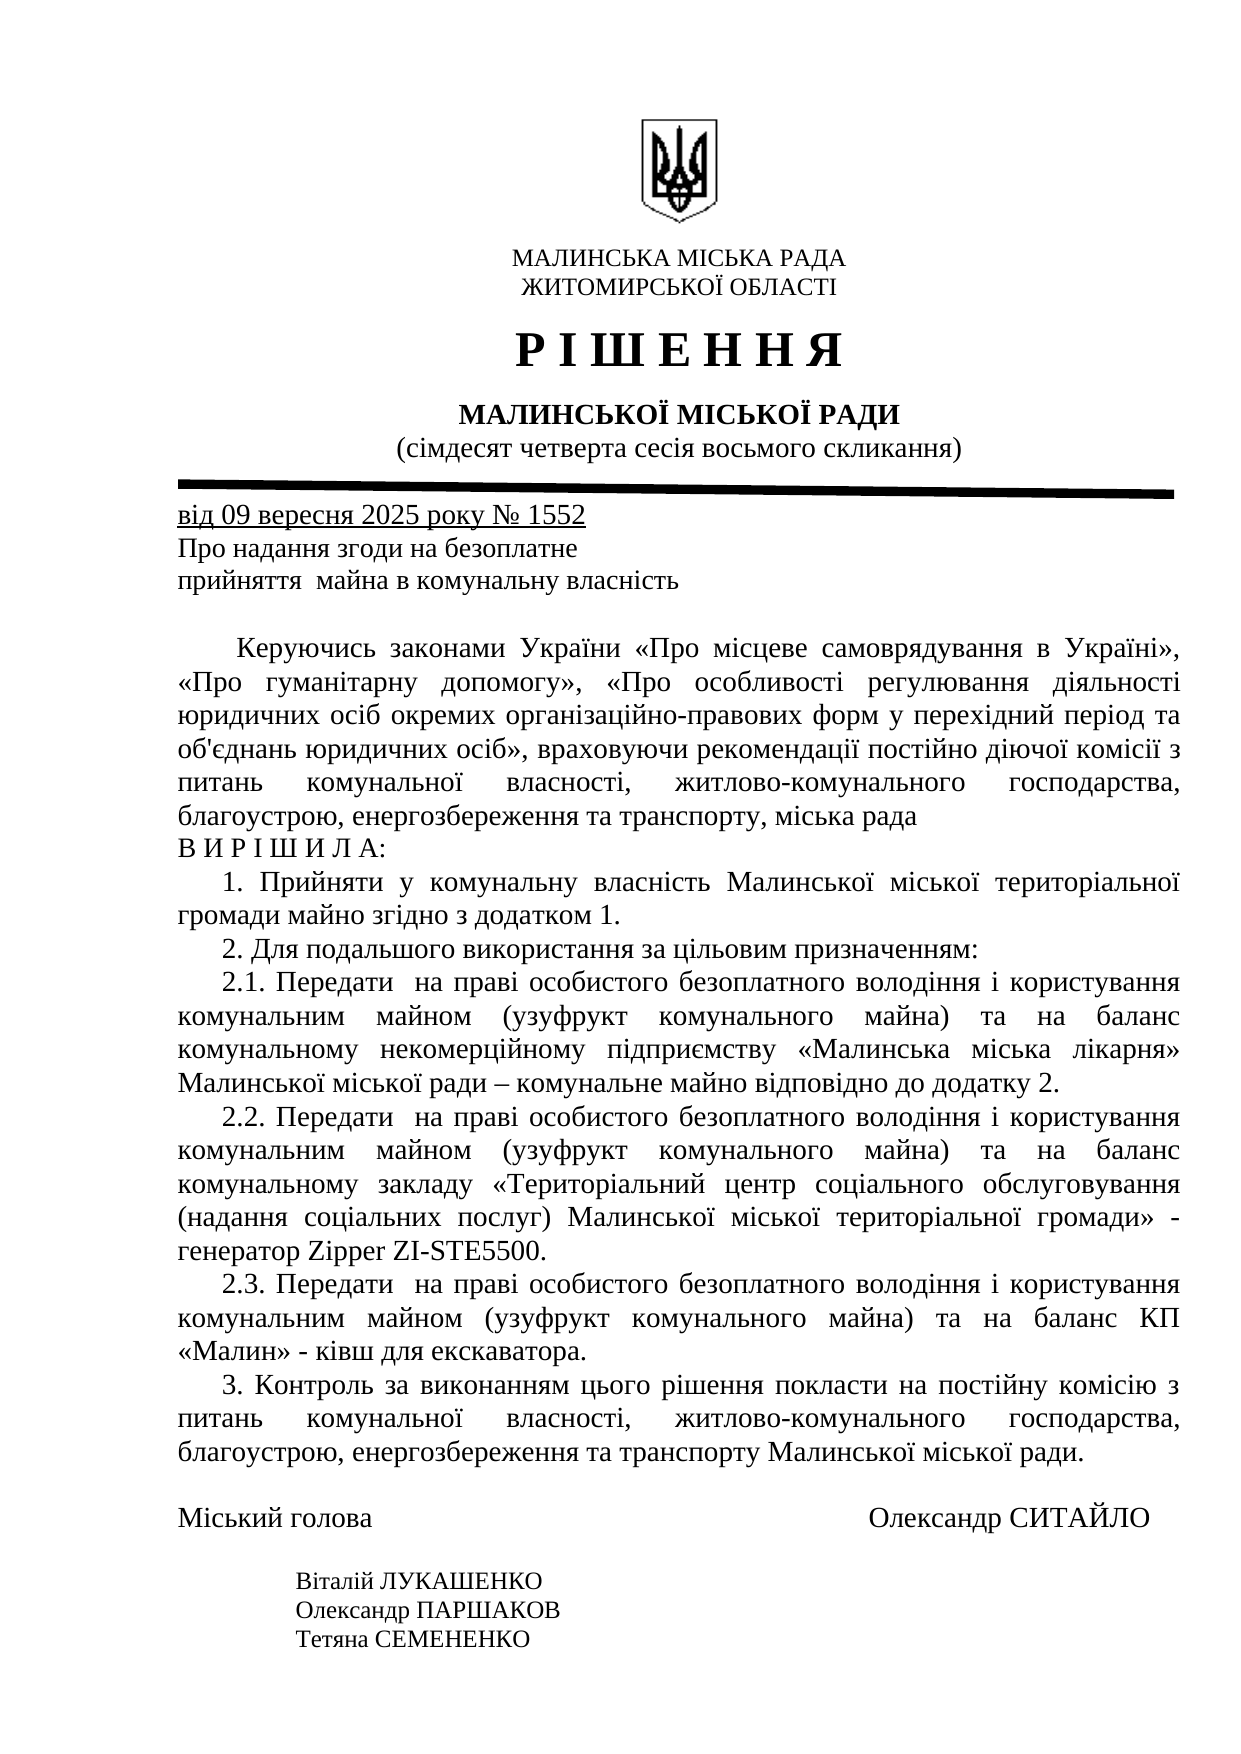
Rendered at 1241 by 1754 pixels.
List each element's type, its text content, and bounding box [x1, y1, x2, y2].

text 2.1. Передати на праві особистого безоплатного володіння і користування комунальним майном (узуфрукт комунального майна) та на баланс комунальному некомерційному підприємству «Малинська міська лікарня» Малинської міської ради – комунальне майно відповідно до додатку 2. [177, 964, 1181, 1099]
text Віталій ЛУКАШЕНКО [295, 1566, 1181, 1595]
text Керуючись законами України «Про місцеве самоврядування в Україні», «Про гуманітарну допомогу», «Про особливості регулювання діяльності юридичних осіб окремих організаційно-правових форм у перехідний період та об'єднань юридичних осіб», враховуючи рекомендації постійно діючої комісії з питань комунальної власності, житлово-комунального господарства, благоустрою, енергозбереження та транспорту, міська рада [177, 630, 1181, 831]
text Тетяна СЕМЕНЕНКО [295, 1624, 1181, 1652]
text (сімдесят четверта сесія восьмого скликання) [177, 430, 1181, 464]
picture [635, 118, 723, 225]
text малинської МІСЬКОЇ ради [177, 397, 1181, 430]
text 2.3. Передати на праві особистого безоплатного володіння і користування комунальним майном (узуфрукт комунального майна) та на баланс КП «Малин» - ківш для екскаватора. [177, 1266, 1181, 1367]
text МАЛИНСЬКА МІСЬКА РАДА [177, 243, 1181, 272]
text 2.2. Передати на праві особистого безоплатного володіння і користування комунальним майном (узуфрукт комунального майна) та на баланс комунальному закладу «Територіальний центр соціального обслуговування (надання соціальних послуг) Малинської міської територіальної громади» - генератор Zipper ZI-STE5500. [177, 1099, 1181, 1266]
text Р І Ш Е Н Н я [177, 320, 1181, 378]
text 1. Прийняти у комунальну власність Малинської міської територіальної громади майно згідно з додатком 1. [177, 864, 1181, 931]
text прийняття майна в комунальну власність [177, 563, 1181, 596]
text ЖИТОМИРСЬКОЇ ОБЛАСТІ [177, 272, 1181, 301]
text Олександр ПАРШАКОВ [295, 1595, 1181, 1624]
text 3. Контроль за виконанням цього рішення покласти на постійну комісію з питань комунальної власності, житлово-комунального господарства, благоустрою, енергозбереження та транспорту Малинської міської ради. [177, 1367, 1181, 1468]
text 2. Для подальшого використання за цільовим призначенням: [177, 931, 1181, 964]
text Про надання згоди на безоплатне [177, 531, 1181, 563]
text В И Р І Ш И Л А: [177, 831, 1181, 864]
text від 09 вересня 2025 року № 1552 [177, 497, 1181, 531]
text Міський голова Олександр СИТАЙЛО [177, 1500, 1181, 1533]
